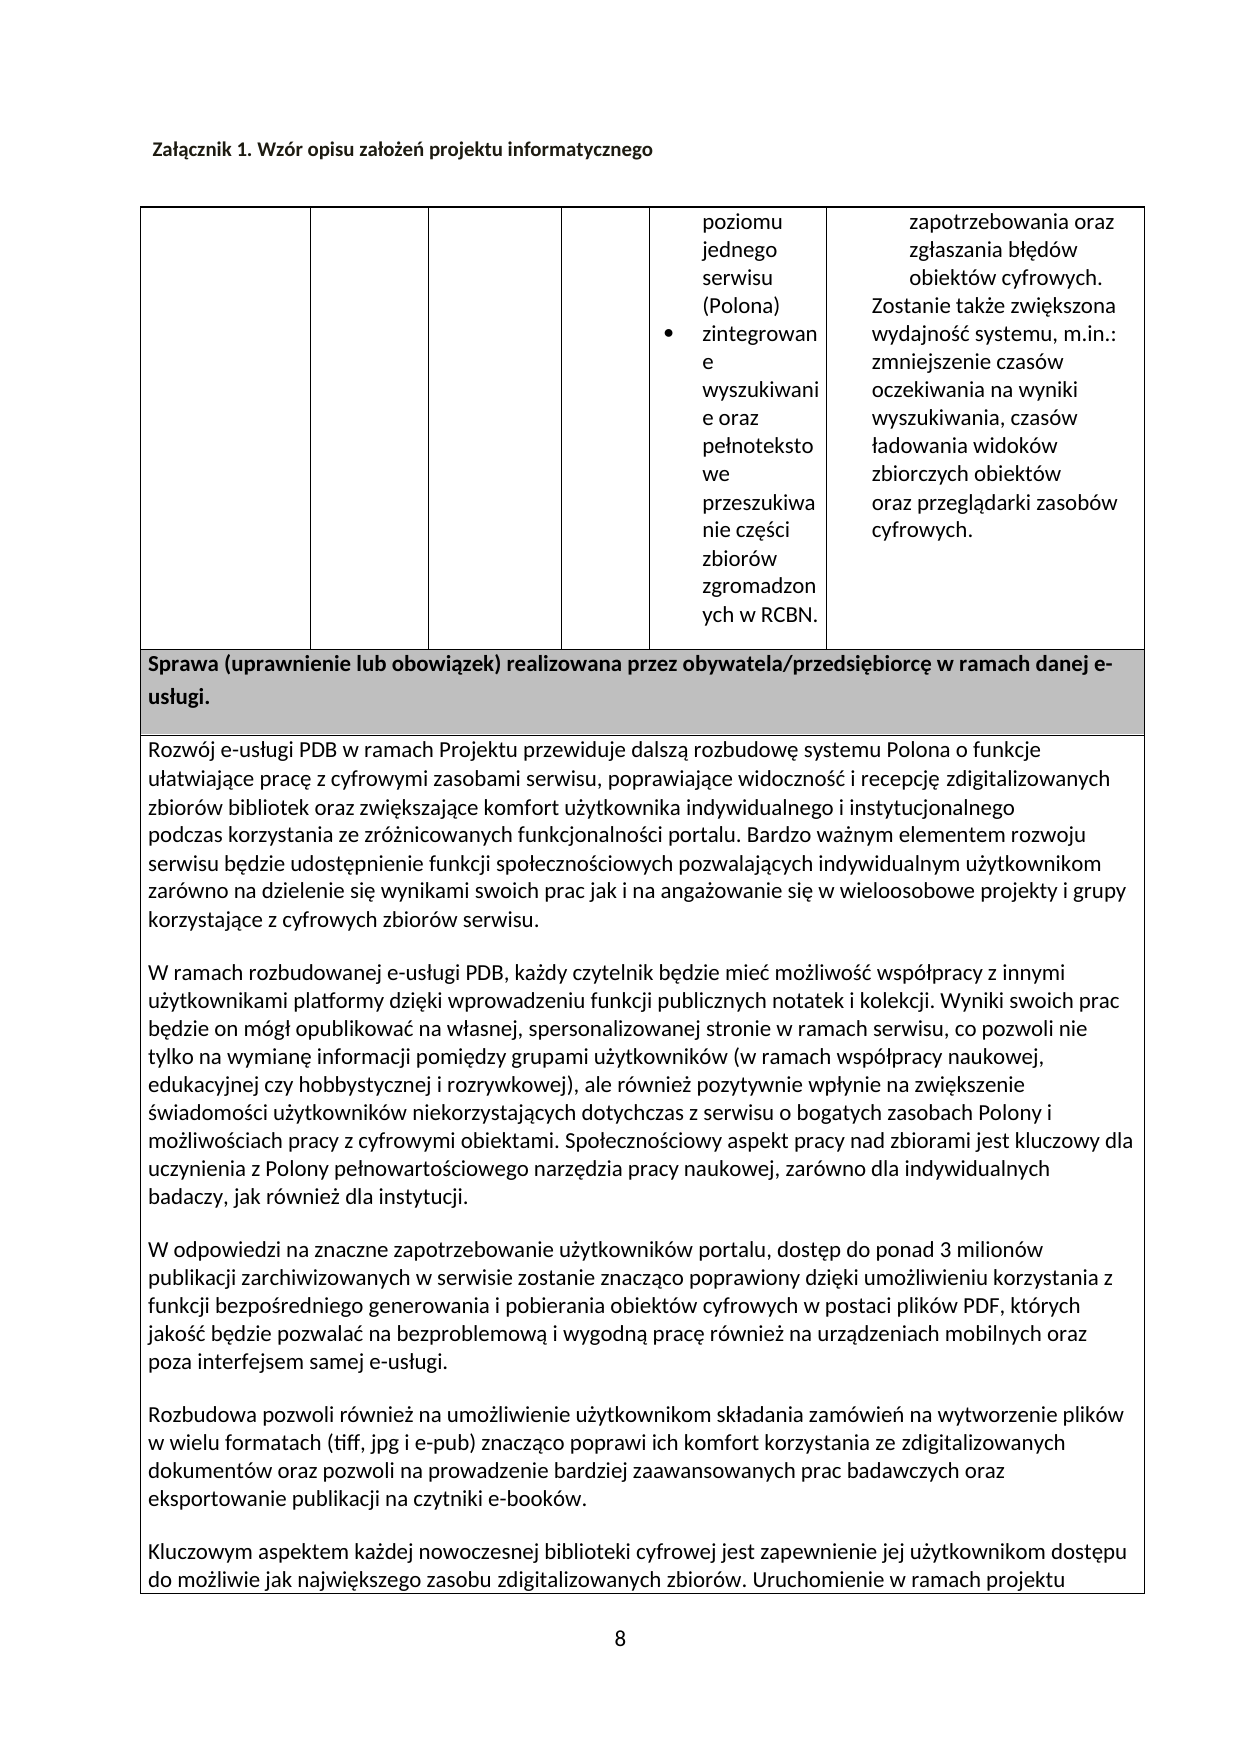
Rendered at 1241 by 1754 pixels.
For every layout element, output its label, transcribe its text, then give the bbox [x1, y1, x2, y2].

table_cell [650, 208, 826, 648]
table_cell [141, 736, 1144, 1593]
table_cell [429, 208, 561, 648]
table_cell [141, 208, 310, 648]
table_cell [562, 208, 649, 648]
table_cell Sprawa (uprawnienie lub obowiązek) realizowana przez obywatela/przedsiębiorcę w ramach danej e-usługi. [141, 650, 1144, 734]
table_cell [311, 208, 428, 648]
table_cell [827, 208, 1144, 648]
